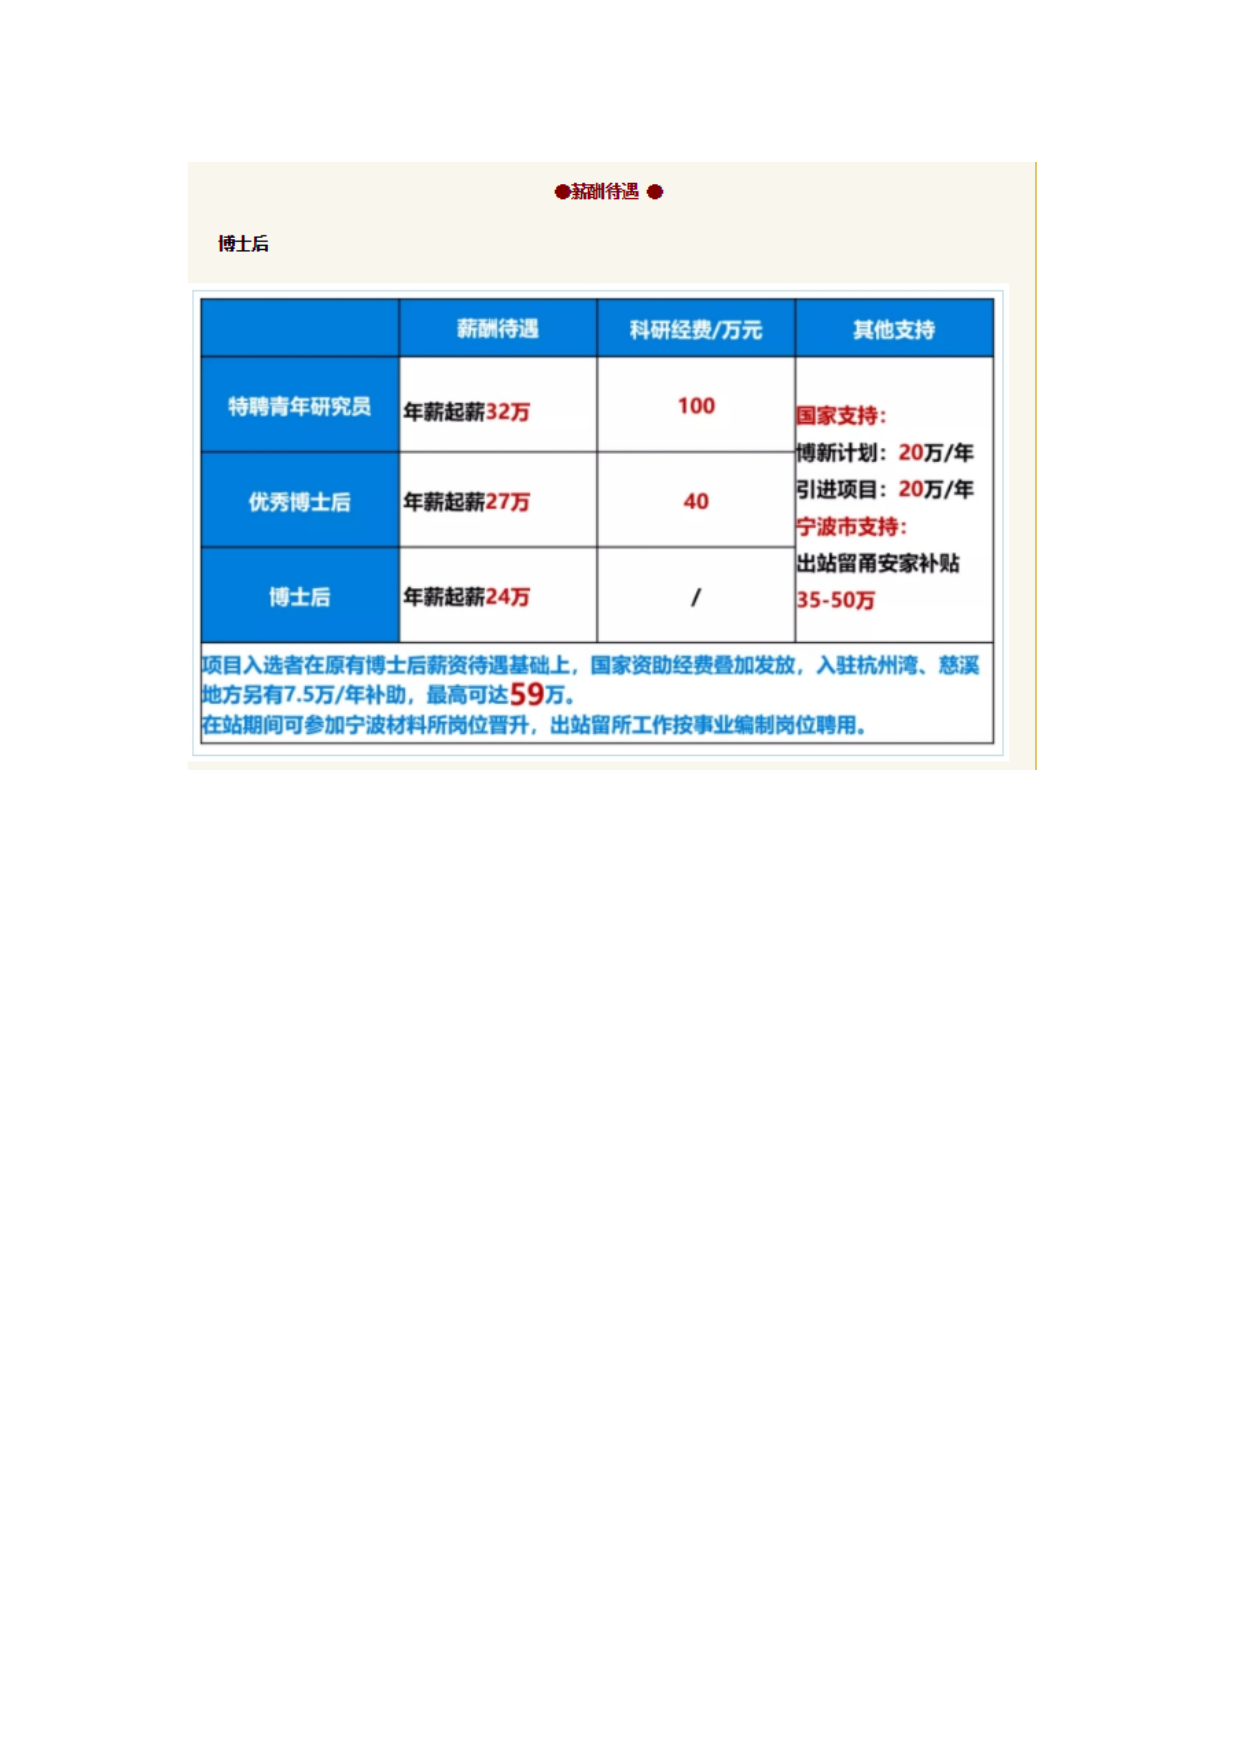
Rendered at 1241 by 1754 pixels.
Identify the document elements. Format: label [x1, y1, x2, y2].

picture [187, 162, 1052, 770]
